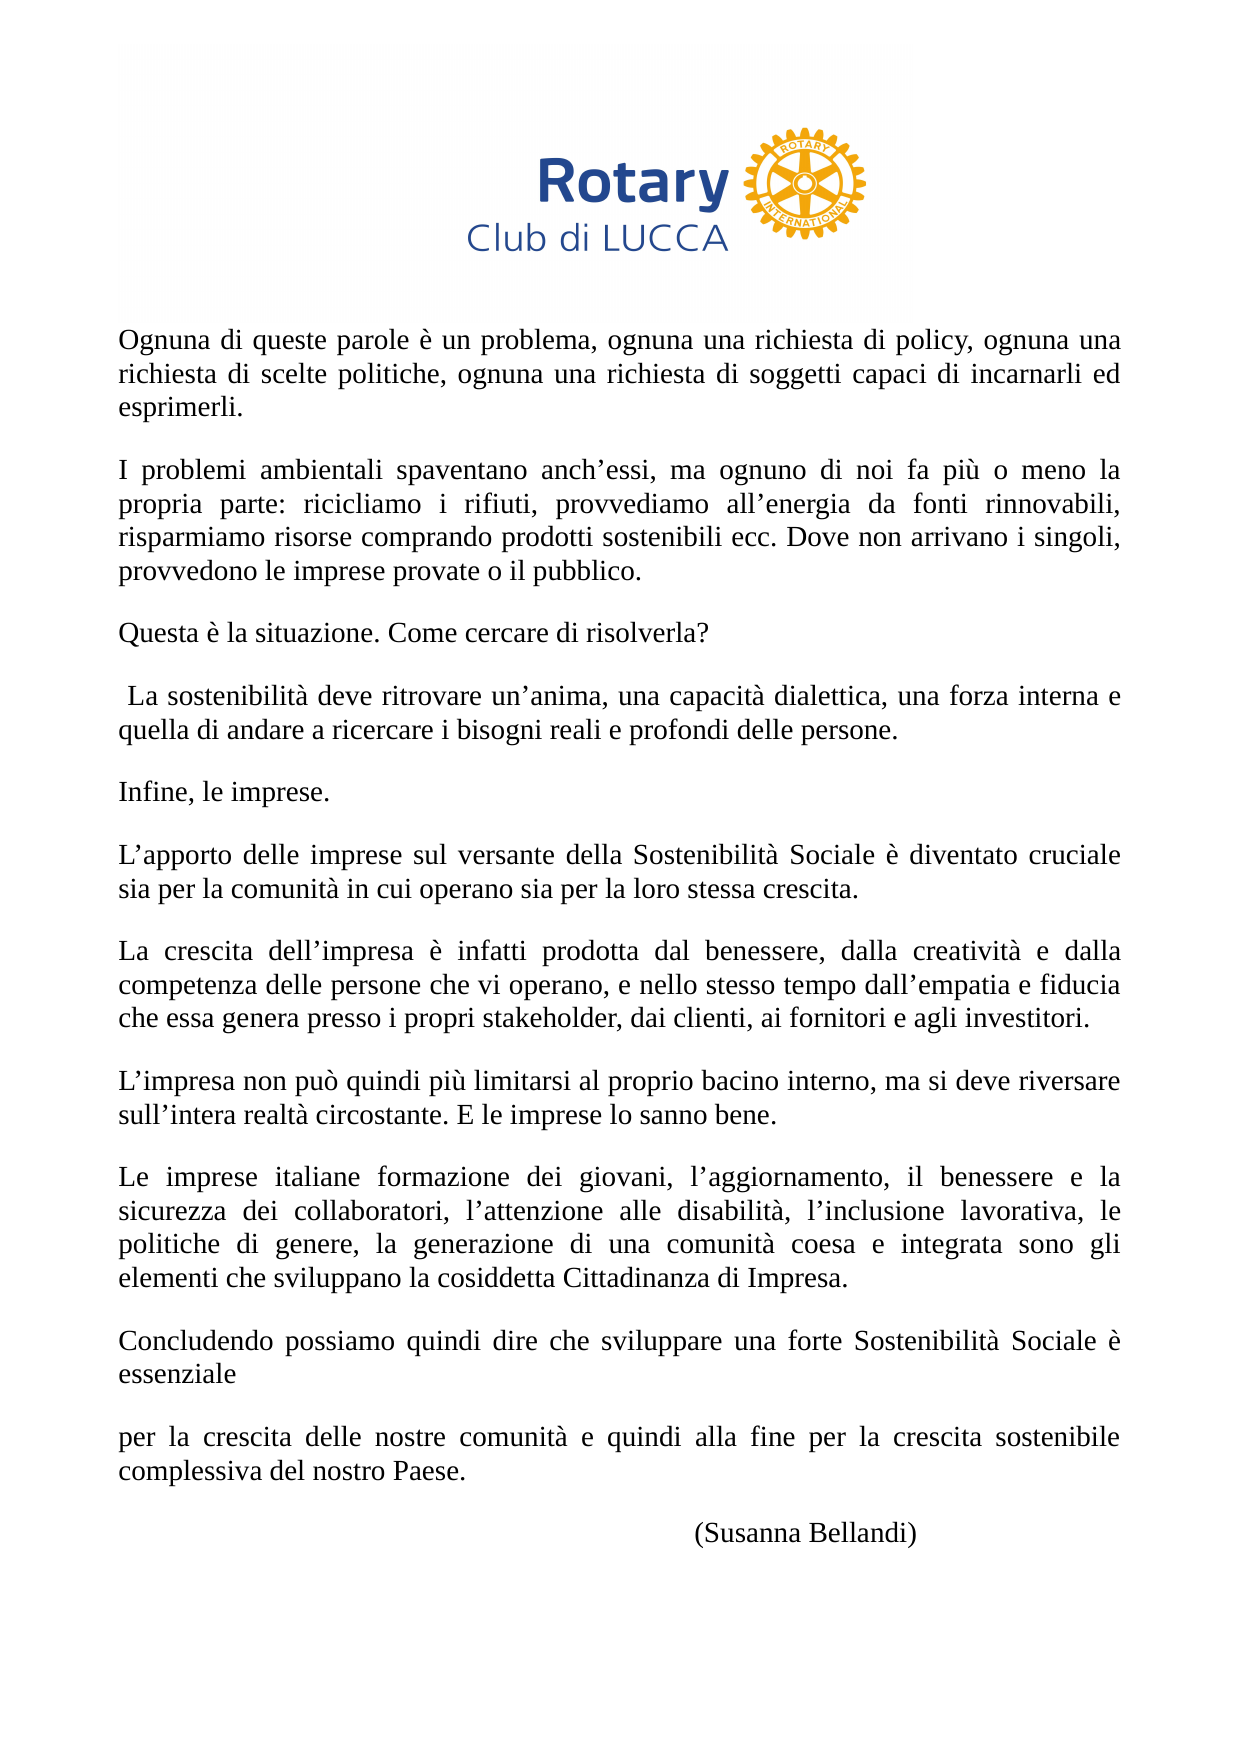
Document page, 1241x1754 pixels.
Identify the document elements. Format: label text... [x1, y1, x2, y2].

subtitle Questa è la situazione. Come cercare di risolverla? [118, 616, 1122, 649]
subtitle Le imprese italiane formazione dei giovani, l’aggiornamento, il benessere e la sicurezza dei collaboratori, l’attenzione alle disabilità, l’inclusione lavorativa, le politiche di genere, la generazione di una comunità coesa e integrata sono gli elementi che sviluppano la cosiddetta Cittadinanza di Impresa. [118, 1159, 1122, 1294]
subtitle Infine, le imprese. [118, 774, 1122, 808]
picture [118, 44, 914, 323]
subtitle I problemi ambientali spaventano anch’essi, ma ognuno di noi fa più o meno la propria parte: ricicliamo i rifiuti, provvediamo all’energia da fonti rinnovabili, risparmiamo risorse comprando prodotti sostenibili ecc. Dove non arrivano i singoli, provvedono le imprese provate o il pubblico. [118, 452, 1122, 586]
subtitle L’impresa non può quindi più limitarsi al proprio bacino interno, ma si deve riversare sull’intera realtà circostante. E le imprese lo sanno bene. [118, 1063, 1122, 1130]
subtitle (Susanna Bellandi) [118, 1515, 1122, 1549]
subtitle L’apporto delle imprese sul versante della Sostenibilità Sociale è diventato cruciale sia per la comunità in cui operano sia per la loro stessa crescita. [118, 837, 1122, 904]
subtitle La sostenibilità deve ritrovare un’anima, una capacità dialettica, una forza interna e quella di andare a ricercare i bisogni reali e profondi delle persone. [118, 678, 1122, 745]
subtitle Concludendo possiamo quindi dire che sviluppare una forte Sostenibilità Sociale è essenziale [118, 1323, 1122, 1390]
subtitle La crescita dell’impresa è infatti prodotta dal benessere, dalla creatività e dalla competenza delle persone che vi operano, e nello stesso tempo dall’empatia e fiducia che essa genera presso i propri stakeholder, dai clienti, ai fornitori e agli investitori. [118, 933, 1122, 1034]
subtitle per la crescita delle nostre comunità e quindi alla fine per la crescita sostenibile complessiva del nostro Paese. [118, 1419, 1122, 1486]
subtitle Ognuna di queste parole è un problema, ognuna una richiesta di policy, ognuna una richiesta di scelte politiche, ognuna una richiesta di soggetti capaci di incarnarli ed esprimerli. [118, 322, 1122, 423]
